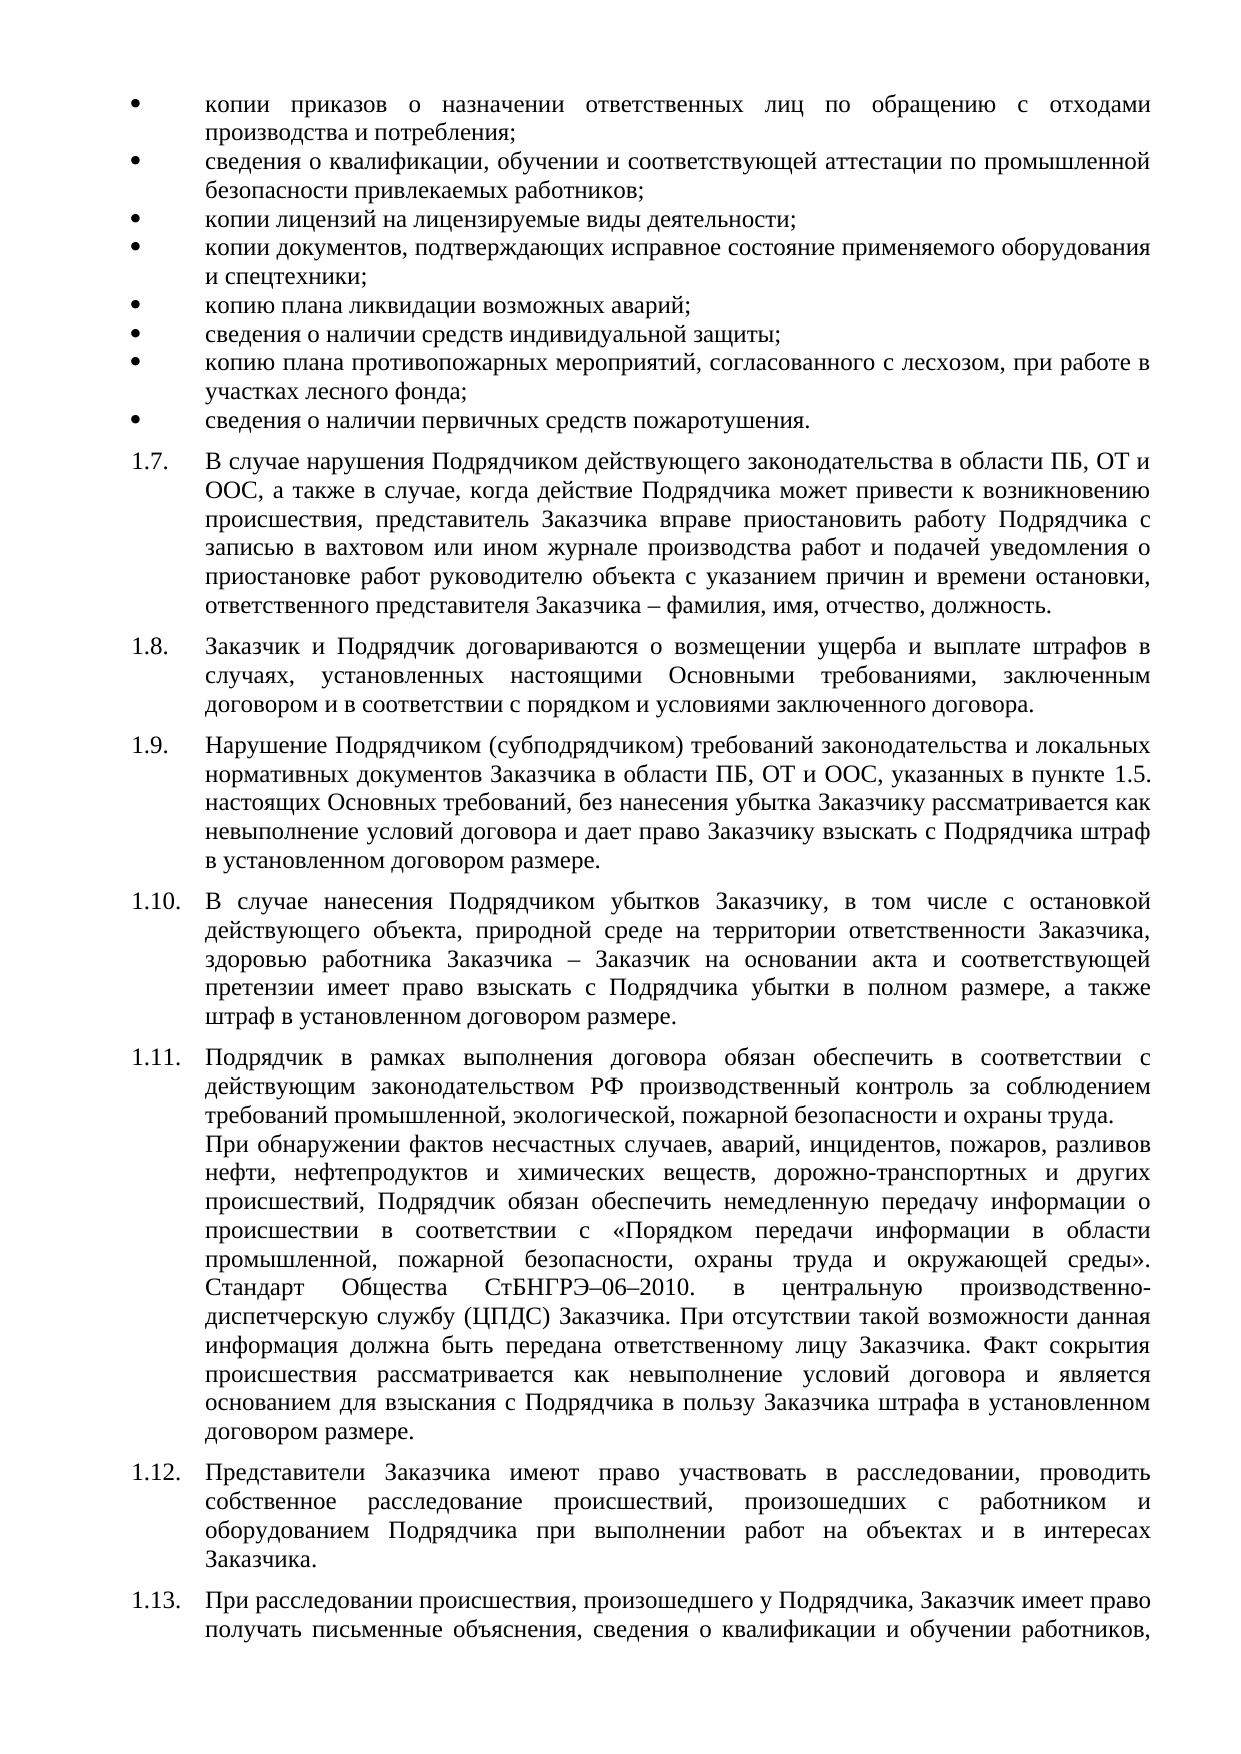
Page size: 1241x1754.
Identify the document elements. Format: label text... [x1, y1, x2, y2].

list Заказчик и Подрядчик договариваются о возмещении ущерба и выплате штрафов в случаях, установленных настоящими Основными требованиями, заключенным договором и в соответствии с порядком и условиями заключенного договора. [131, 631, 1152, 717]
list копию плана ликвидации возможных аварий; [131, 290, 1152, 319]
list сведения о квалификации, обучении и соответствующей аттестации по промышленной безопасности привлекаемых работников; [131, 146, 1152, 204]
list копии приказов о назначении ответственных лиц по обращению с отходами производства и потребления; [131, 89, 1152, 146]
list копии документов, подтверждающих исправное состояние применяемого оборудования и спецтехники; [131, 232, 1152, 290]
list Подрядчик в рамках выполнения договора обязан обеспечить в соответствии с действующим законодательством РФ производственный контроль за соблюдением требований промышленной, экологической, пожарной безопасности и охраны труда. [131, 1042, 1152, 1129]
list сведения о наличии средств индивидуальной защиты; [131, 319, 1152, 347]
list копию плана противопожарных мероприятий, согласованного с лесхозом, при работе в участках лесного фонда; [131, 347, 1152, 405]
list Представители Заказчика имеют право участвовать в расследовании, проводить собственное расследование происшествий, произошедших с работником и оборудованием Подрядчика при выполнении работ на объектах и в интересах Заказчика. [131, 1457, 1152, 1572]
list В случае нарушения Подрядчиком действующего законодательства в области ПБ, ОТ и ООС, а также в случае, когда действие Подрядчика может привести к возникновению происшествия, представитель Заказчика вправе приостановить работу Подрядчика с записью в вахтовом или ином журнале производства работ и подачей уведомления о приостановке работ руководителю объекта с указанием причин и времени остановки, ответственного представителя Заказчика – фамилия, имя, отчество, должность. [131, 446, 1152, 619]
text При обнаружении фактов несчастных случаев, аварий, инцидентов, пожаров, разливов нефти, нефтепродуктов и химических веществ, дорожно-транспортных и других происшествий, Подрядчик обязан обеспечить немедленную передачу информации о происшествии в соответствии с «Порядком передачи информации в области промышленной, пожарной безопасности, охраны труда и окружающей среды». Стандарт Общества СтБНГРЭ–06–2010. в центральную производственно-диспетчерскую службу (ЦПДС) Заказчика. При отсутствии такой возможности данная информация должна быть передана ответственному лицу Заказчика. Факт сокрытия происшествия рассматривается как невыполнение условий договора и является основанием для взыскания с Подрядчика в пользу Заказчика штрафа в установленном договором размере. [205, 1129, 1152, 1445]
list В случае нанесения Подрядчиком убытков Заказчику, в том числе с остановкой действующего объекта, природной среде на территории ответственности Заказчика, здоровью работника Заказчика – Заказчик на основании акта и соответствующей претензии имеет право взыскать с Подрядчика убытки в полном размере, а также штраф в установленном договором размере. [131, 886, 1152, 1030]
list сведения о наличии первичных средств пожаротушения. [131, 405, 1152, 434]
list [131, 1585, 1152, 1642]
list копии лицензий на лицензируемые виды деятельности; [131, 204, 1152, 232]
list Нарушение Подрядчиком (субподрядчиком) требований законодательства и локальных нормативных документов Заказчика в области ПБ, ОТ и ООС, указанных в пункте 1.5. настоящих Основных требований, без нанесения убытка Заказчику рассматривается как невыполнение условий договора и дает право Заказчику взыскать с Подрядчика штраф в установленном договором размере. [131, 730, 1152, 874]
